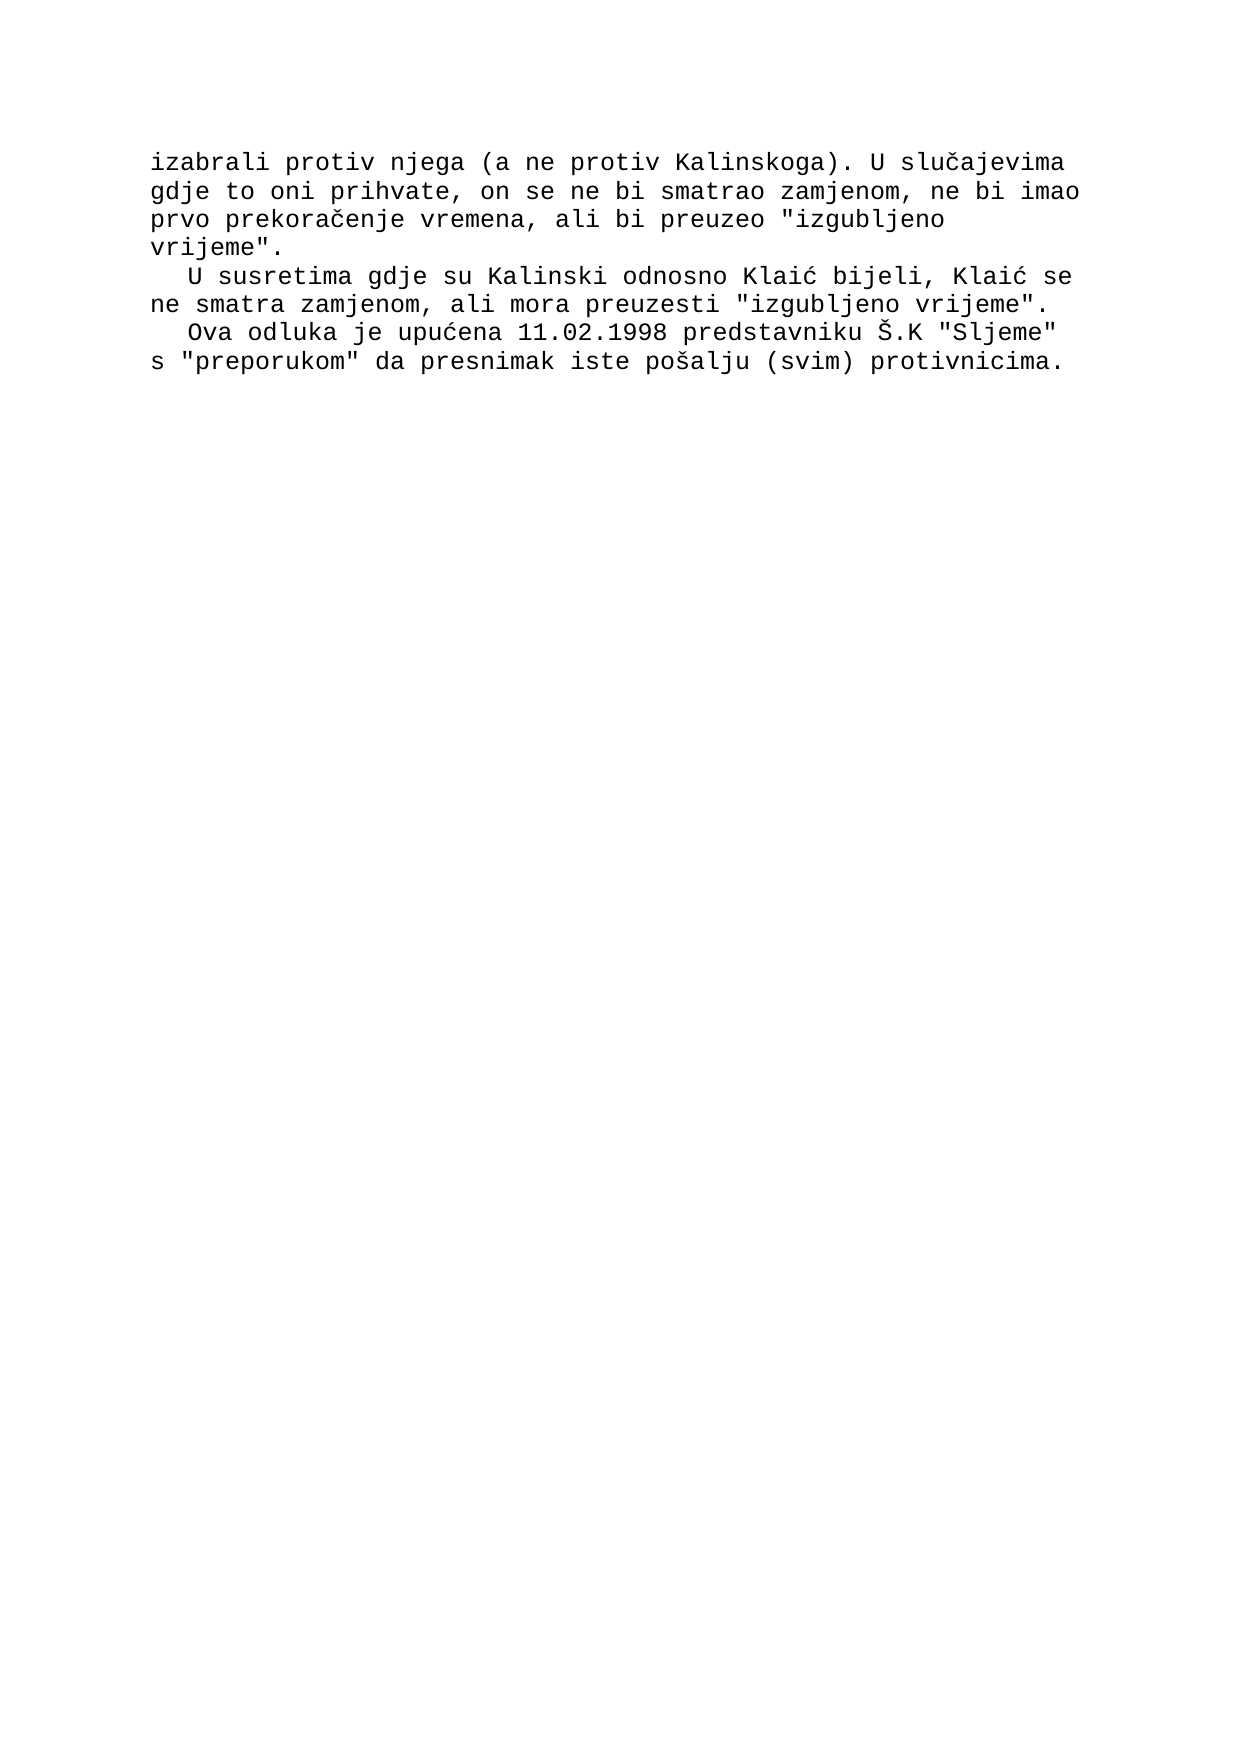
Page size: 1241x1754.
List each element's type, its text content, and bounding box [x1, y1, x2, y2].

text U susretima gdje su Kalinski odnosno Klaić bijeli, Klaić se ne smatra zamjenom, ali mora preuzesti "izgubljeno vrijeme". [150, 263, 1090, 320]
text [150, 150, 1090, 263]
text Ova odluka je upućena 11.02.1998 predstavniku Š.K "Sljeme" s "preporukom" da presnimak iste pošalju (svim) protivnicima. [150, 320, 1090, 377]
